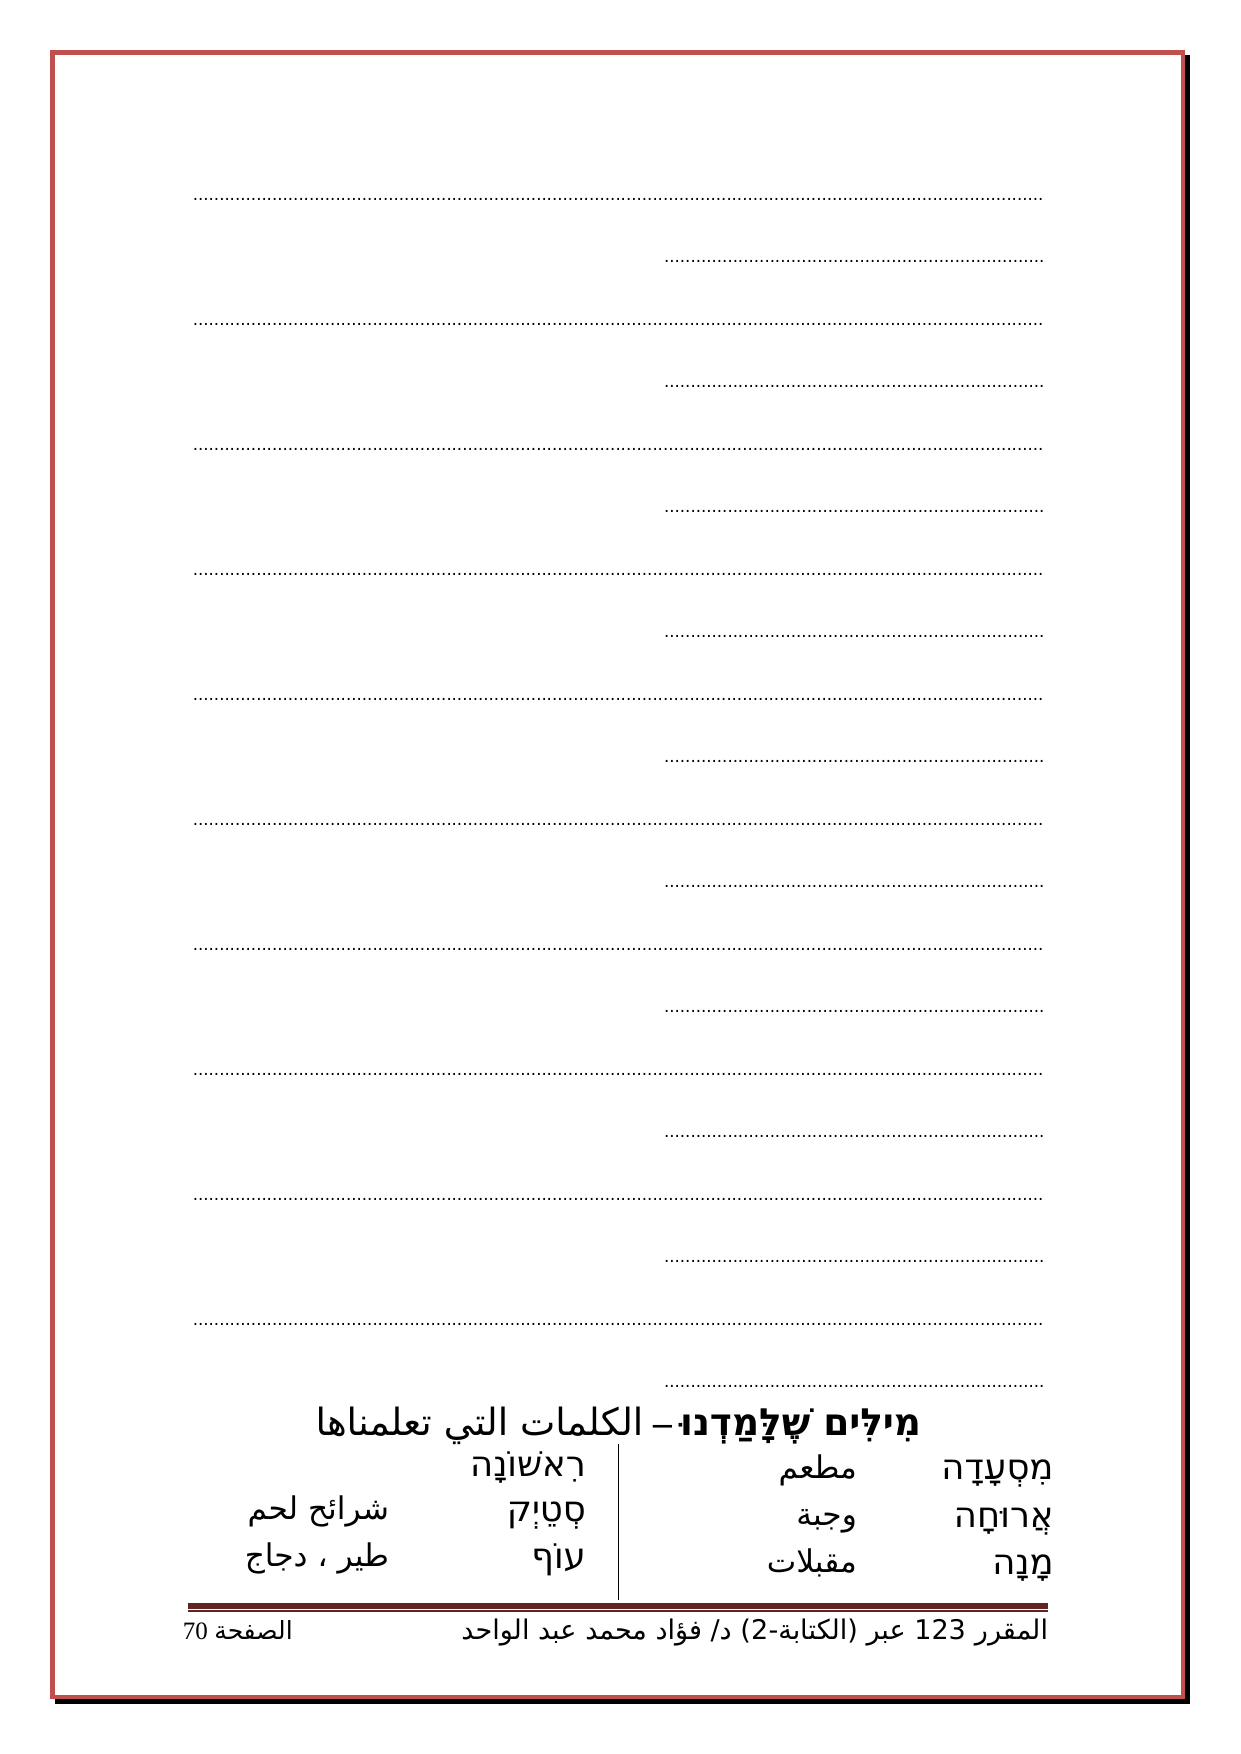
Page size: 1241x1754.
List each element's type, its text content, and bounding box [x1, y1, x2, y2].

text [187, 150, 1045, 275]
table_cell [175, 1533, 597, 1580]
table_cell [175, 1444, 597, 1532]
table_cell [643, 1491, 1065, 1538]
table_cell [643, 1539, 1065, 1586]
text מִילִּים שֶׁלָּמַדְנוּ – الكلمات التي تعلمناها [187, 1400, 1049, 1444]
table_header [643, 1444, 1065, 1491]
